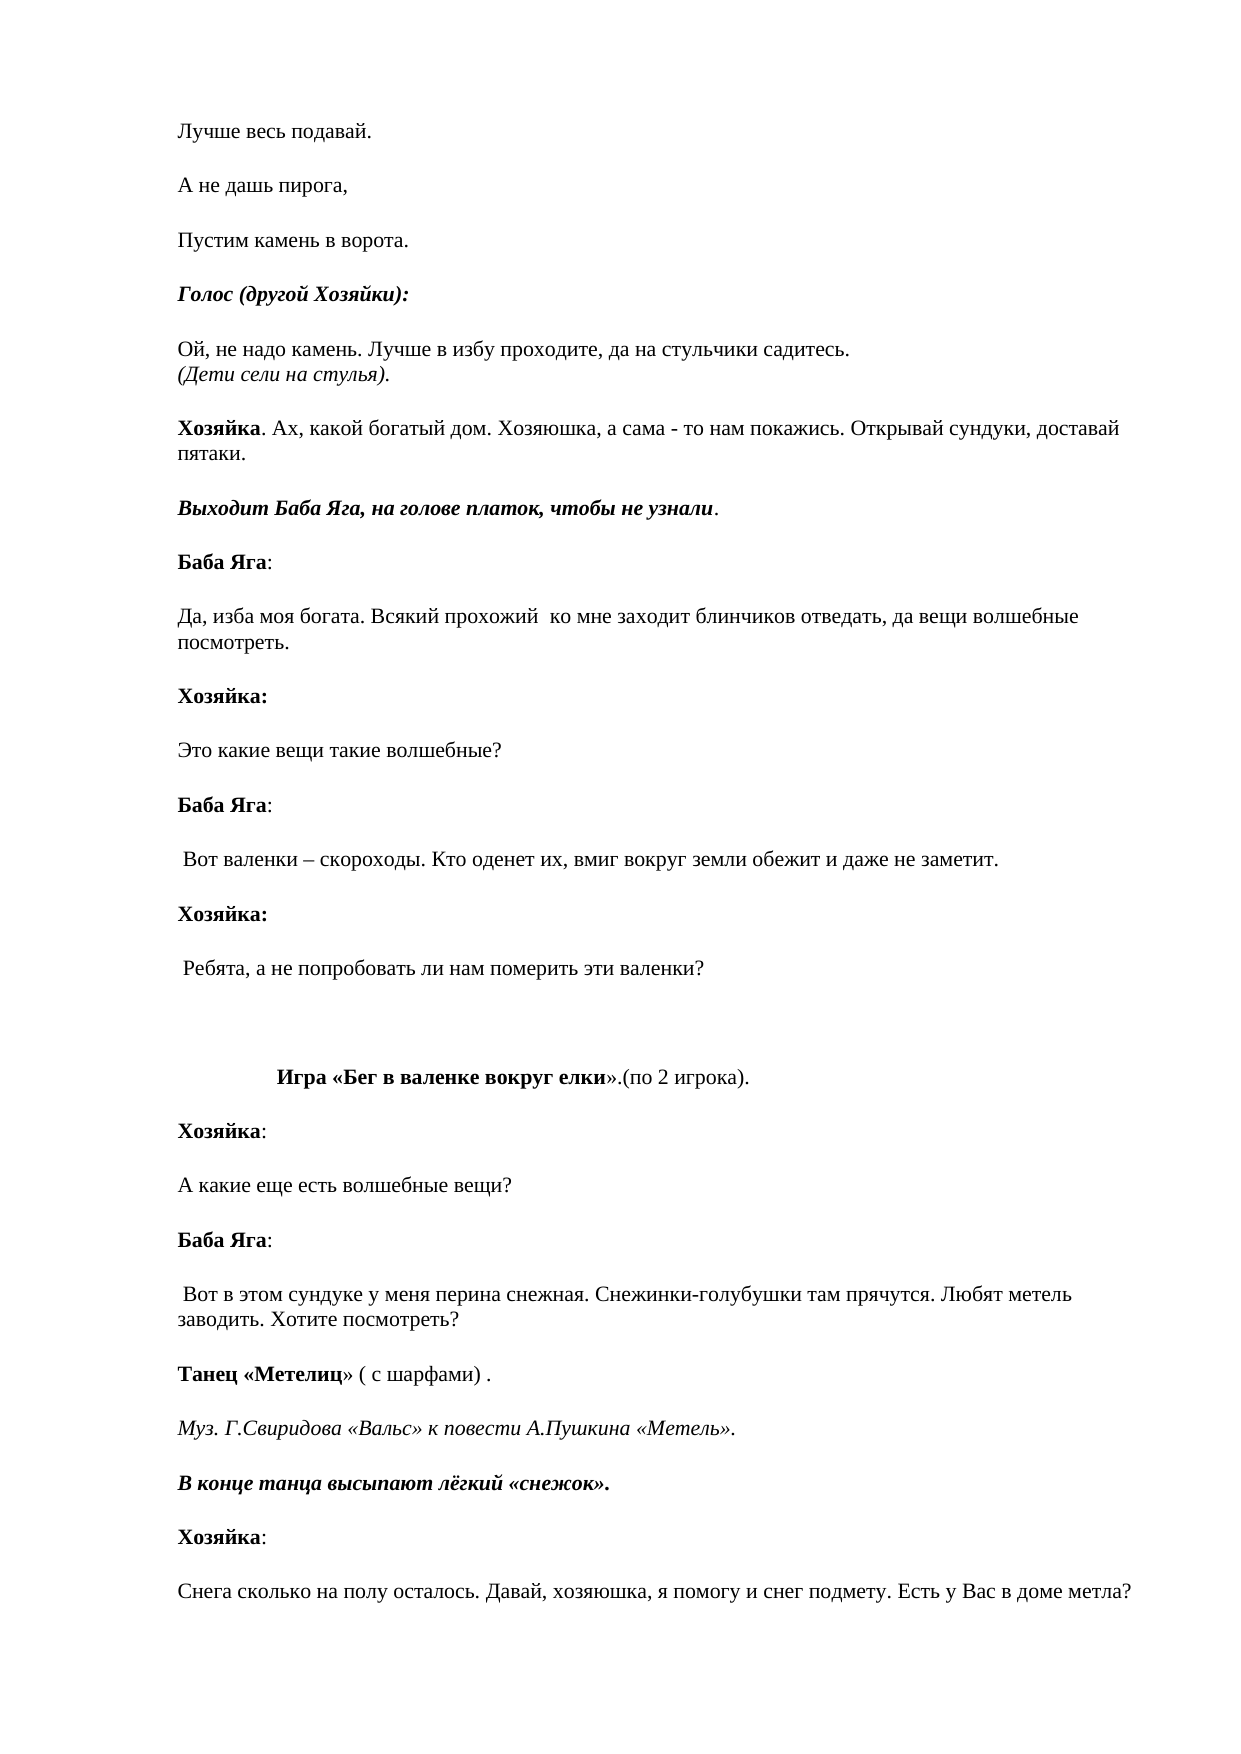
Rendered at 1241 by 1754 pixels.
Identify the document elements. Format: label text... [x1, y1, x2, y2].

text Вот валенки – скороходы. Кто оденет их, вмиг вокруг земли обежит и даже не заметит. [177, 846, 1152, 871]
text Это какие вещи такие волшебные? [177, 737, 1152, 763]
text Ребята, а не попробовать ли нам померить эти валенки? [177, 955, 1152, 980]
text Вот в этом сундуке у меня перина снежная. Снежинки-голубушки там прячутся. Любят метель заводить. Хотите посмотреть? [177, 1281, 1152, 1332]
text Баба Яга: [177, 792, 1152, 817]
text Баба Яга: [177, 549, 1152, 574]
text Пустим камень в ворота. [177, 227, 1152, 252]
text Игра «Бег в валенке вокруг елки».(по 2 игрока). [177, 1064, 1152, 1089]
text Снега сколько на полу осталось. Давай, хозяюшка, я помогу и снег подмету. Есть у Вас в доме метла? [177, 1578, 1152, 1603]
text В конце танца высыпают лёгкий «снежок». [177, 1469, 1152, 1495]
text Ой, не надо камень. Лучше в избу проходите, да на стульчики садитесь. (Дети сели на стулья). [177, 336, 1152, 386]
text Лучше весь подавай. [177, 118, 1152, 143]
text Хозяйка: [177, 683, 1152, 708]
text Танец «Метелиц» ( с шарфами) . [177, 1361, 1152, 1386]
text Хозяйка: [177, 1524, 1152, 1549]
text Хозяйка: [177, 1118, 1152, 1143]
text Да, изба моя богата. Всякий прохожий ко мне заходит блинчиков отведать, да вещи волшебные посмотреть. [177, 603, 1152, 654]
text Выходит Баба Яга, на голове платок, чтобы не узнали. [177, 495, 1152, 520]
text А какие еще есть волшебные вещи? [177, 1172, 1152, 1198]
text Хозяйка: [177, 901, 1152, 926]
text А не дашь пирога, [177, 172, 1152, 198]
text Хозяйка. Ах, какой богатый дом. Хозяюшка, а сама - то нам покажись. Открывай сундуки, доставай пятаки. [177, 415, 1152, 466]
text Баба Яга: [177, 1227, 1152, 1252]
text Муз. Г.Свиридова «Вальс» к повести А.Пушкина «Метель». [177, 1415, 1152, 1440]
text Голос (другой Хозяйки): [177, 281, 1152, 306]
